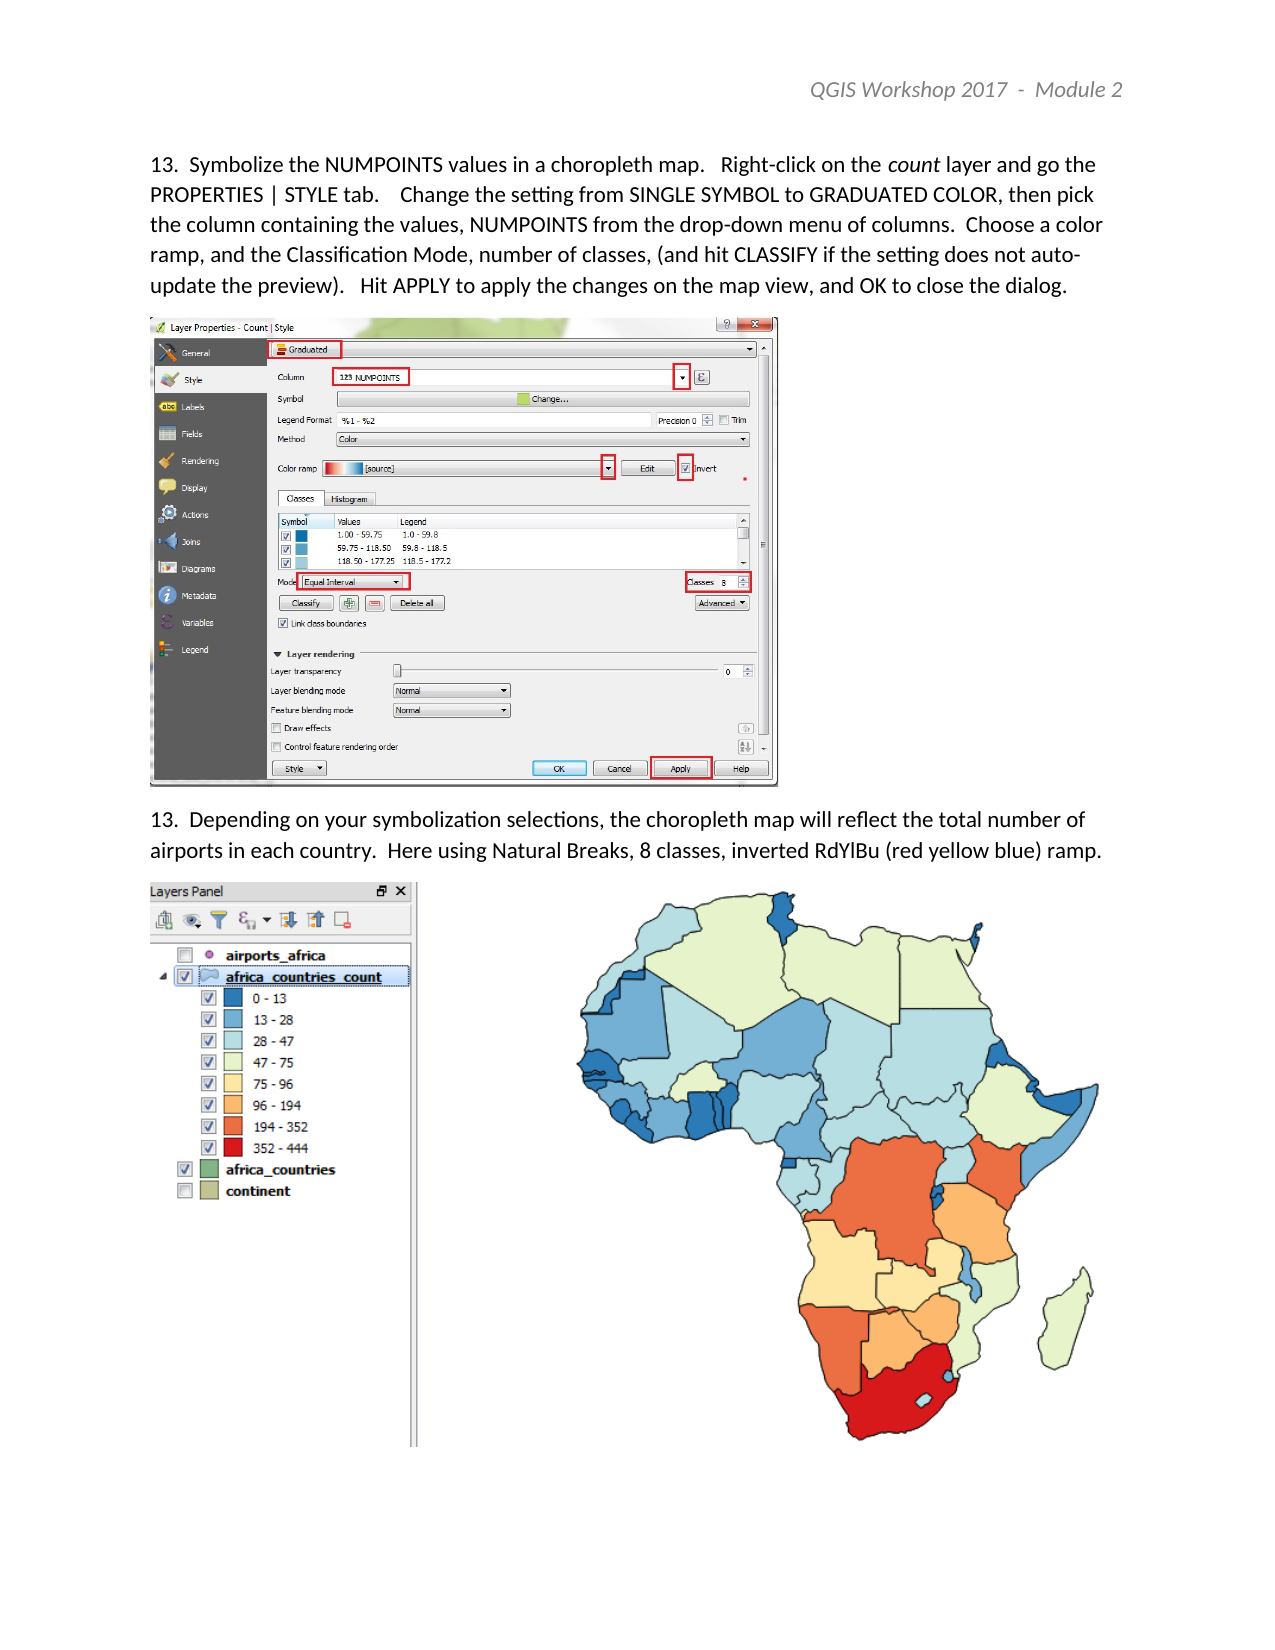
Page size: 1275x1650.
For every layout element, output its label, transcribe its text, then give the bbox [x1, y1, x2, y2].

text 13. Depending on your symbolization selections, the choropleth map will reflect the total number of airports in each country. Here using Natural Breaks, 8 classes, inverted RdYlBu (red yellow blue) ramp. [150, 806, 1125, 864]
text 13. Symbolize the NUMPOINTS values in a choropleth map. Right-click on the count layer and go the PROPERTIES | STYLE tab. Change the setting from SINGLE SYMBOL to GRADUATED COLOR, then pick the column containing the values, NUMPOINTS from the drop-down menu of columns. Choose a color ramp, and the Classification Mode, number of classes, (and hit CLASSIFY if the setting does not auto-update the preview). Hit APPLY to apply the changes on the map view, and OK to close the dialog. [150, 150, 1125, 299]
picture [150, 317, 779, 787]
picture [150, 882, 1125, 1447]
